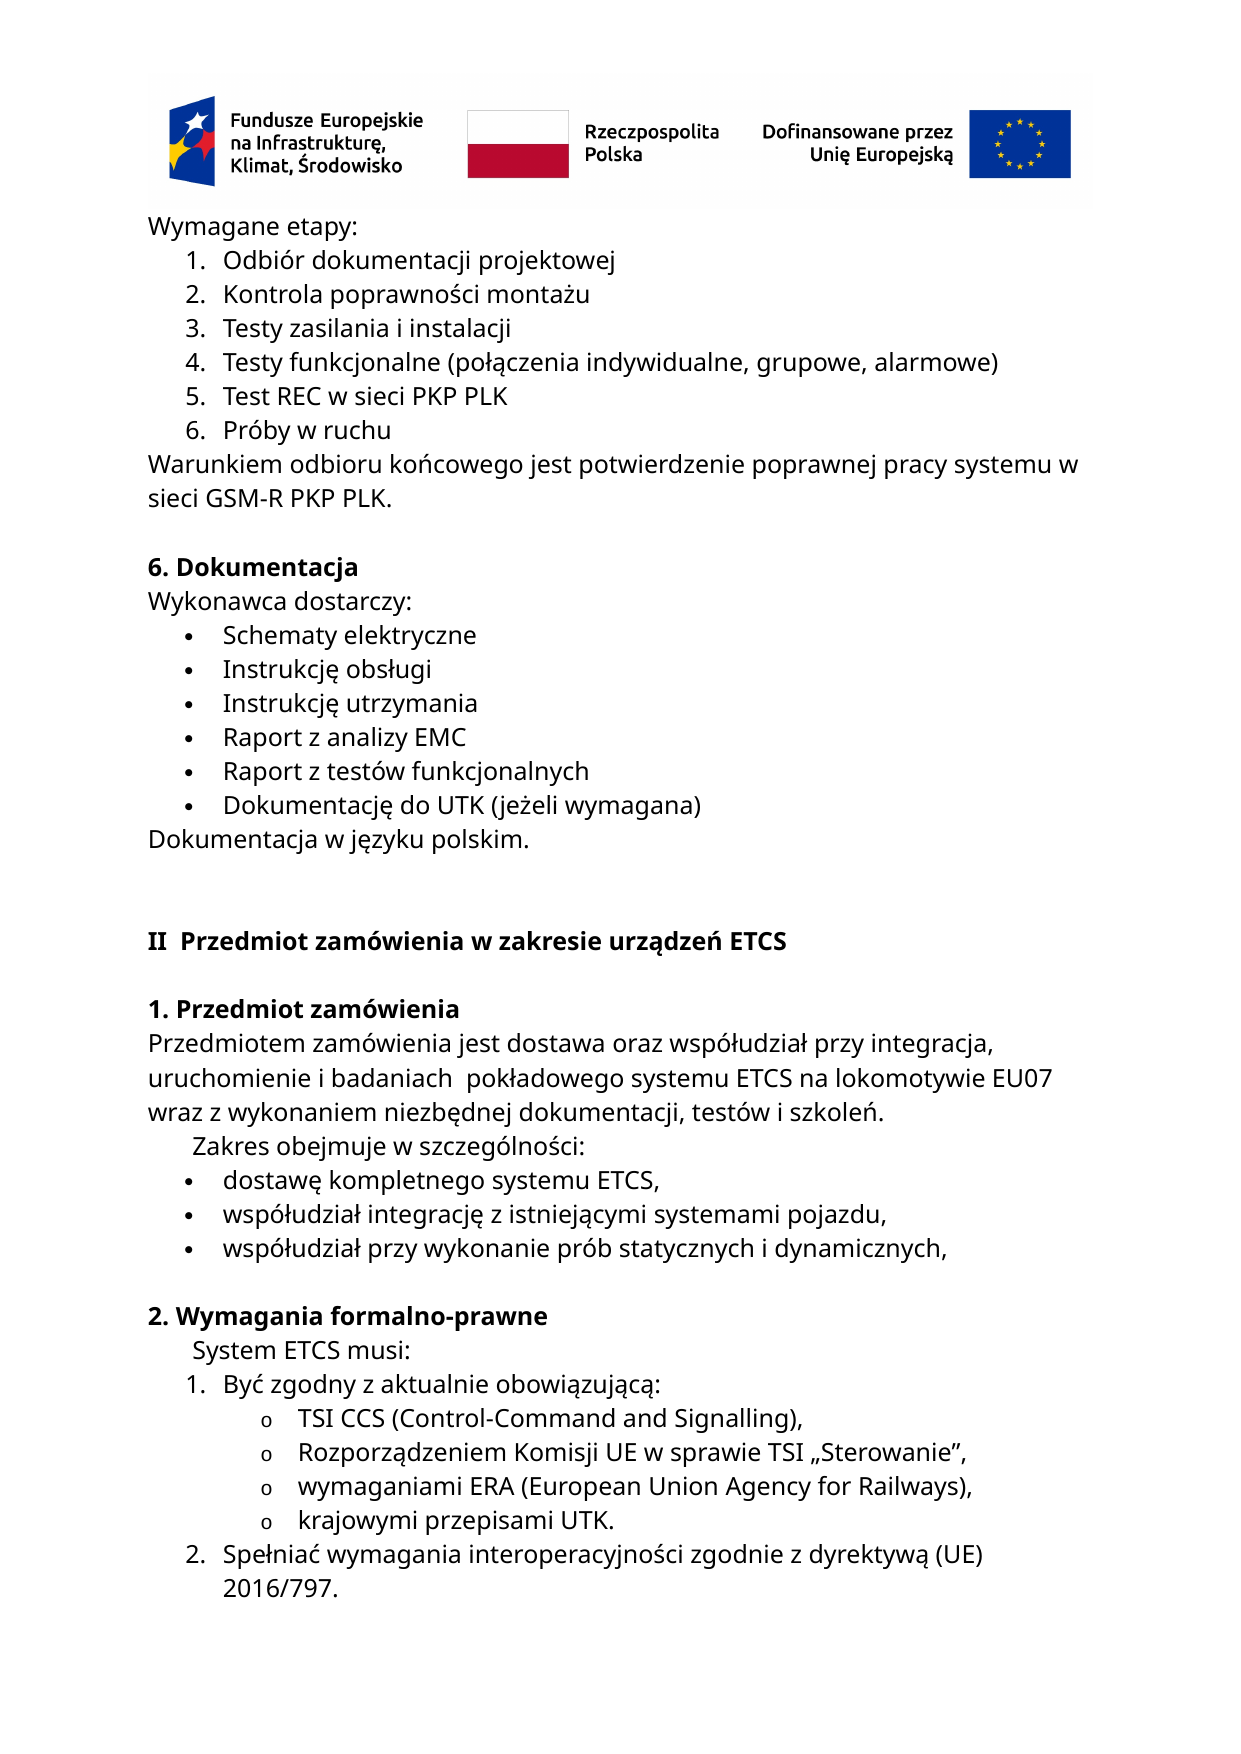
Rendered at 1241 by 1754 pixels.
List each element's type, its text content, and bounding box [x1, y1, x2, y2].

text Zakres obejmuje w szczególności: [148, 1128, 1093, 1162]
list Raport z testów funkcjonalnych [185, 754, 1093, 788]
list Odbiór dokumentacji projektowej [185, 243, 1093, 277]
list Test REC w sieci PKP PLK [185, 379, 1093, 413]
text Wymagane etapy: [148, 209, 1093, 243]
list Instrukcję utrzymania [185, 686, 1093, 719]
list Dokumentację do UTK (jeżeli wymagana) [185, 788, 1093, 822]
list Testy funkcjonalne (połączenia indywidualne, grupowe, alarmowe) [185, 345, 1093, 379]
list Instrukcję obsługi [185, 651, 1093, 686]
text 2. Wymagania formalno-prawne [148, 1299, 1093, 1333]
text 6. Dokumentacja [148, 549, 1093, 583]
picture [147, 73, 1093, 209]
text Dokumentacja w języku polskim. [148, 822, 1093, 856]
list Rozporządzeniem Komisji UE w sprawie TSI „Sterowanie”, [260, 1435, 1093, 1469]
list współudział integrację z istniejącymi systemami pojazdu, [185, 1196, 1093, 1231]
list Raport z analizy EMC [185, 719, 1093, 754]
list dostawę kompletnego systemu ETCS, [185, 1162, 1093, 1196]
text Wykonawca dostarczy: [148, 583, 1093, 617]
list wymaganiami ERA (European Union Agency for Railways), [260, 1469, 1093, 1503]
list Być zgodny z aktualnie obowiązującą: [185, 1367, 1093, 1401]
text II Przedmiot zamówienia w zakresie urządzeń ETCS [148, 924, 1093, 958]
text System ETCS musi: [148, 1333, 1093, 1367]
list Próby w ruchu [185, 413, 1093, 447]
list Testy zasilania i instalacji [185, 311, 1093, 345]
list TSI CCS (Control-Command and Signalling), [260, 1401, 1093, 1435]
list krajowymi przepisami UTK. [260, 1503, 1093, 1537]
list Schematy elektryczne [185, 617, 1093, 651]
list współudział przy wykonanie prób statycznych i dynamicznych, [185, 1231, 1093, 1264]
text Warunkiem odbioru końcowego jest potwierdzenie poprawnej pracy systemu w sieci GSM-R PKP PLK. [148, 447, 1093, 515]
list Kontrola poprawności montażu [185, 277, 1093, 311]
text Przedmiotem zamówienia jest dostawa oraz współudział przy integracja, uruchomienie i badaniach pokładowego systemu ETCS na lokomotywie EU07 wraz z wykonaniem niezbędnej dokumentacji, testów i szkoleń. [148, 1026, 1093, 1128]
list Spełniać wymagania interoperacyjności zgodnie z dyrektywą (UE) 2016/797. [185, 1537, 1093, 1605]
text 1. Przedmiot zamówienia [148, 992, 1093, 1026]
